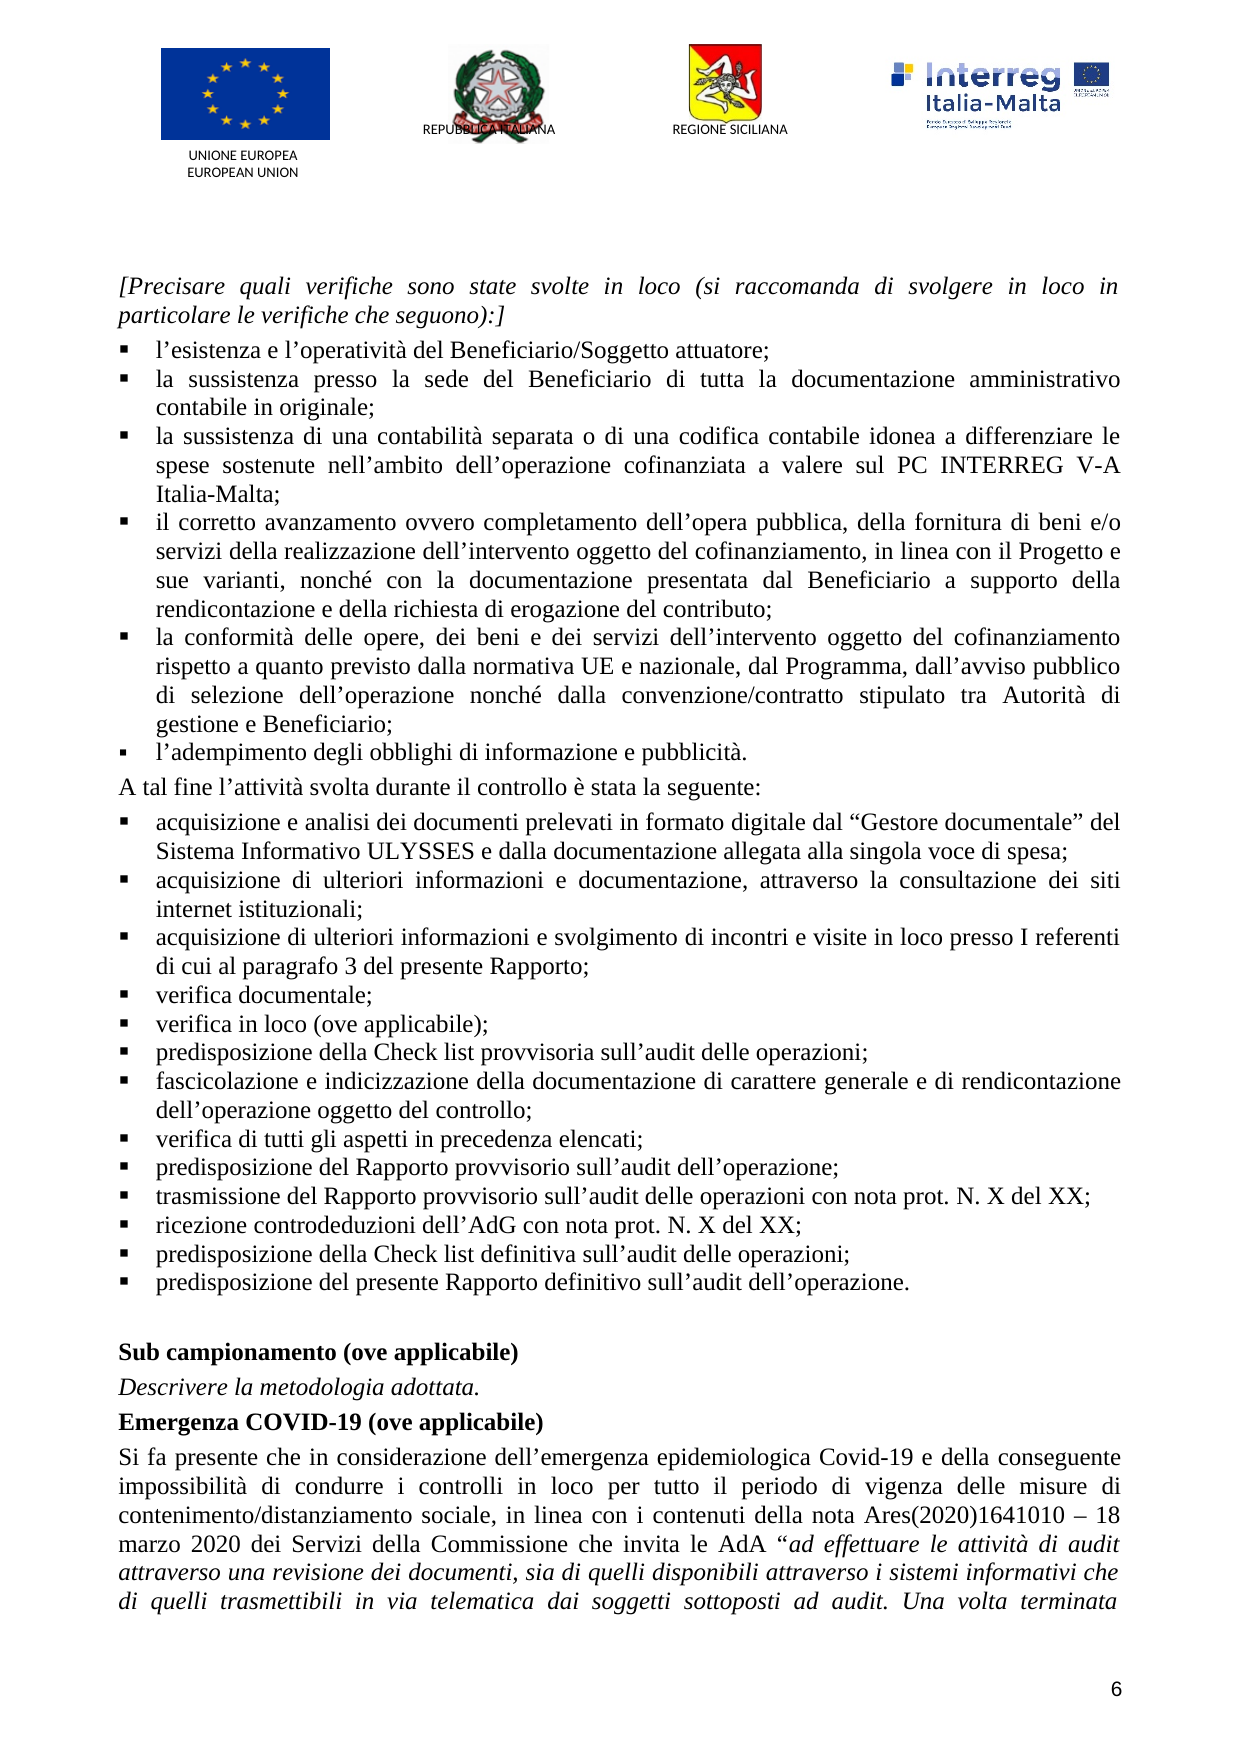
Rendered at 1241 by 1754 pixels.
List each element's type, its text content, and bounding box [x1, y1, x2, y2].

list trasmissione del Rapporto provvisorio sull’audit delle operazioni con nota prot. N. X del XX; [118, 1181, 1122, 1210]
picture [161, 48, 330, 140]
picture [447, 44, 550, 144]
list predisposizione della Check list definitiva sull’audit delle operazioni; [118, 1239, 1122, 1267]
picture [873, 44, 1127, 146]
list la sussistenza presso la sede del Beneficiario di tutta la documentazione amministrativo contabile in originale; [118, 364, 1122, 421]
list verifica in loco (ove applicabile); [118, 1009, 1122, 1037]
text [Precisare quali verifiche sono state svolte in loco (si raccomanda di svolgere in loco in particolare le verifiche che seguono):] [118, 271, 1122, 329]
text Sub campionamento (ove applicabile) [118, 1337, 1122, 1366]
text A tal fine l’attività svolta durante il controllo è stata la seguente: [118, 772, 1122, 801]
list la sussistenza di una contabilità separata o di una codifica contabile idonea a differenziare le spese sostenute nell’ambito dell’operazione cofinanziata a valere sul PC INTERREG V-A Italia-Malta; [118, 421, 1122, 507]
list verifica documentale; [118, 980, 1122, 1009]
text Emergenza COVID-19 (ove applicabile) [118, 1407, 1122, 1436]
list verifica di tutti gli aspetti in precedenza elencati; [118, 1124, 1122, 1152]
picture [688, 44, 762, 124]
list acquisizione di ulteriori informazioni e documentazione, attraverso la consultazione dei siti internet istituzionali; [118, 865, 1122, 922]
list acquisizione e analisi dei documenti prelevati in formato digitale dal “Gestore documentale” del Sistema Informativo ULYSSES e dalla documentazione allegata alla singola voce di spesa; [118, 807, 1122, 865]
list fascicolazione e indicizzazione della documentazione di carattere generale e di rendicontazione dell’operazione oggetto del controllo; [118, 1066, 1122, 1124]
list il corretto avanzamento ovvero completamento dell’opera pubblica, della fornitura di beni e/o servizi della realizzazione dell’intervento oggetto del cofinanziamento, in linea con il Progetto e sue varianti, nonché con la documentazione presentata dal Beneficiario a supporto della rendicontazione e della richiesta di erogazione del contributo; [118, 507, 1122, 622]
text Descrivere la metodologia adottata. [118, 1372, 1122, 1401]
list l’esistenza e l’operatività del Beneficiario/Soggetto attuatore; [118, 335, 1122, 364]
list predisposizione del presente Rapporto definitivo sull’audit dell’operazione. [118, 1267, 1122, 1296]
list ricezione controdeduzioni dell’AdG con nota prot. N. X del XX; [118, 1210, 1122, 1239]
list predisposizione del Rapporto provvisorio sull’audit dell’operazione; [118, 1152, 1122, 1181]
list predisposizione della Check list provvisoria sull’audit delle operazioni; [118, 1037, 1122, 1066]
list la conformità delle opere, dei beni e dei servizi dell’intervento oggetto del cofinanziamento rispetto a quanto previsto dalla normativa UE e nazionale, dal Programma, dall’avviso pubblico di selezione dell’operazione nonché dalla convenzione/contratto stipulato tra Autorità di gestione e Beneficiario; [118, 622, 1122, 737]
list l’adempimento degli obblighi di informazione e pubblicità. [118, 737, 1122, 766]
list acquisizione di ulteriori informazioni e svolgimento di incontri e visite in loco presso I referenti di cui al paragrafo 3 del presente Rapporto; [118, 922, 1122, 980]
